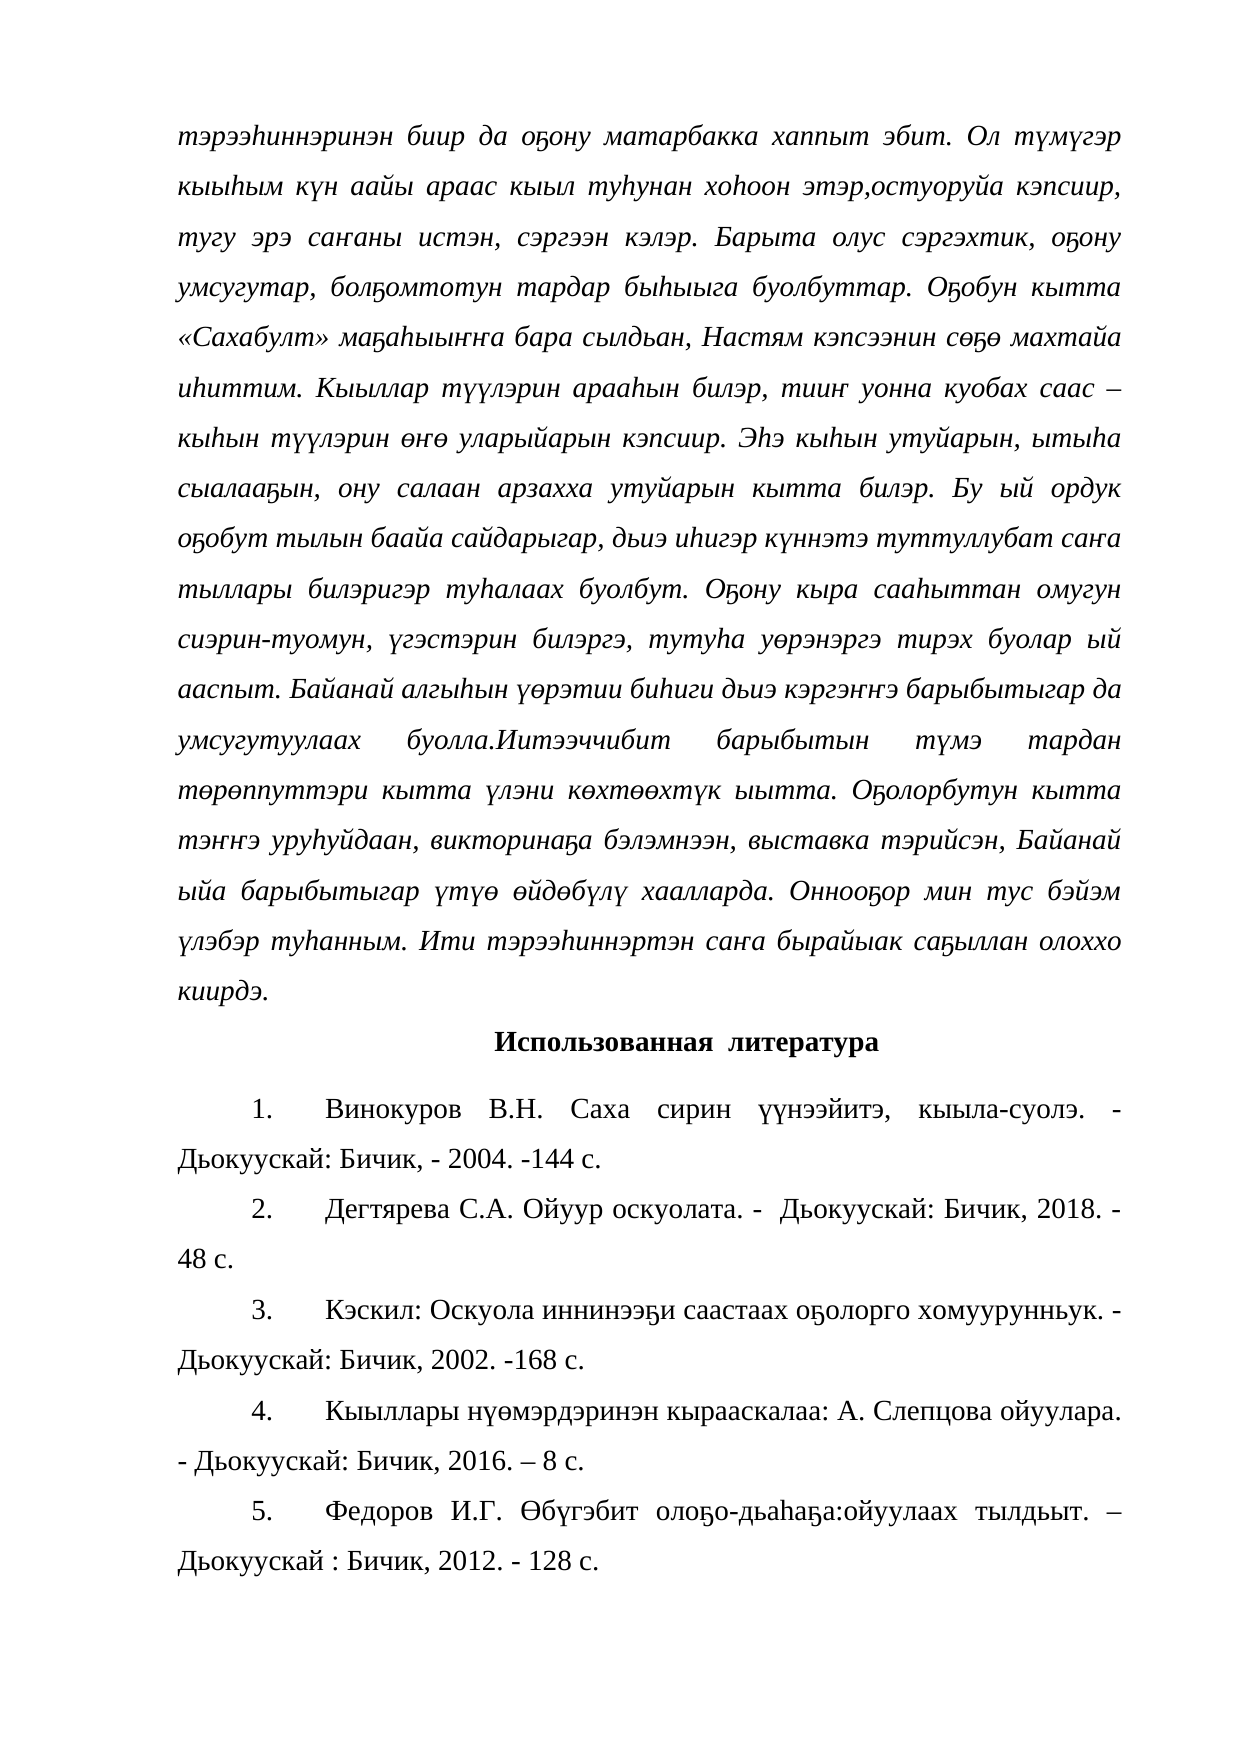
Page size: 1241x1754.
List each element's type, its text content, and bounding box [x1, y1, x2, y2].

list Винокуров В.Н. Саха сирин үүнээйитэ, кыыла-суолэ. - Дьокуускай: Бичик, - 2004. -144 с. [177, 1091, 1122, 1174]
list Дегтярева С.А. Ойуур оскуолата. - Дьокуускай: Бичик, 2018. - 48 с. [177, 1191, 1122, 1275]
list Кэскил: Оскуола иннинээҕи саастаах оҕолорго хомуурунньук. - Дьокуускай: Бичик, 2002. -168 с. [177, 1292, 1122, 1376]
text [177, 118, 1122, 1007]
list Кыыллары нүөмэрдэринэн кырааскалаа: А. Слепцова ойуулара. - Дьокуускай: Бичик, 2016. – 8 с. [177, 1393, 1122, 1476]
list Федоров И.Г. Өбүгэбит олоҕо-дьаһаҕа:ойуулаах тылдьыт. – Дьокуускай : Бичик, 2012. - 128 с. [177, 1493, 1122, 1577]
text Использованная литература [177, 1024, 1122, 1057]
